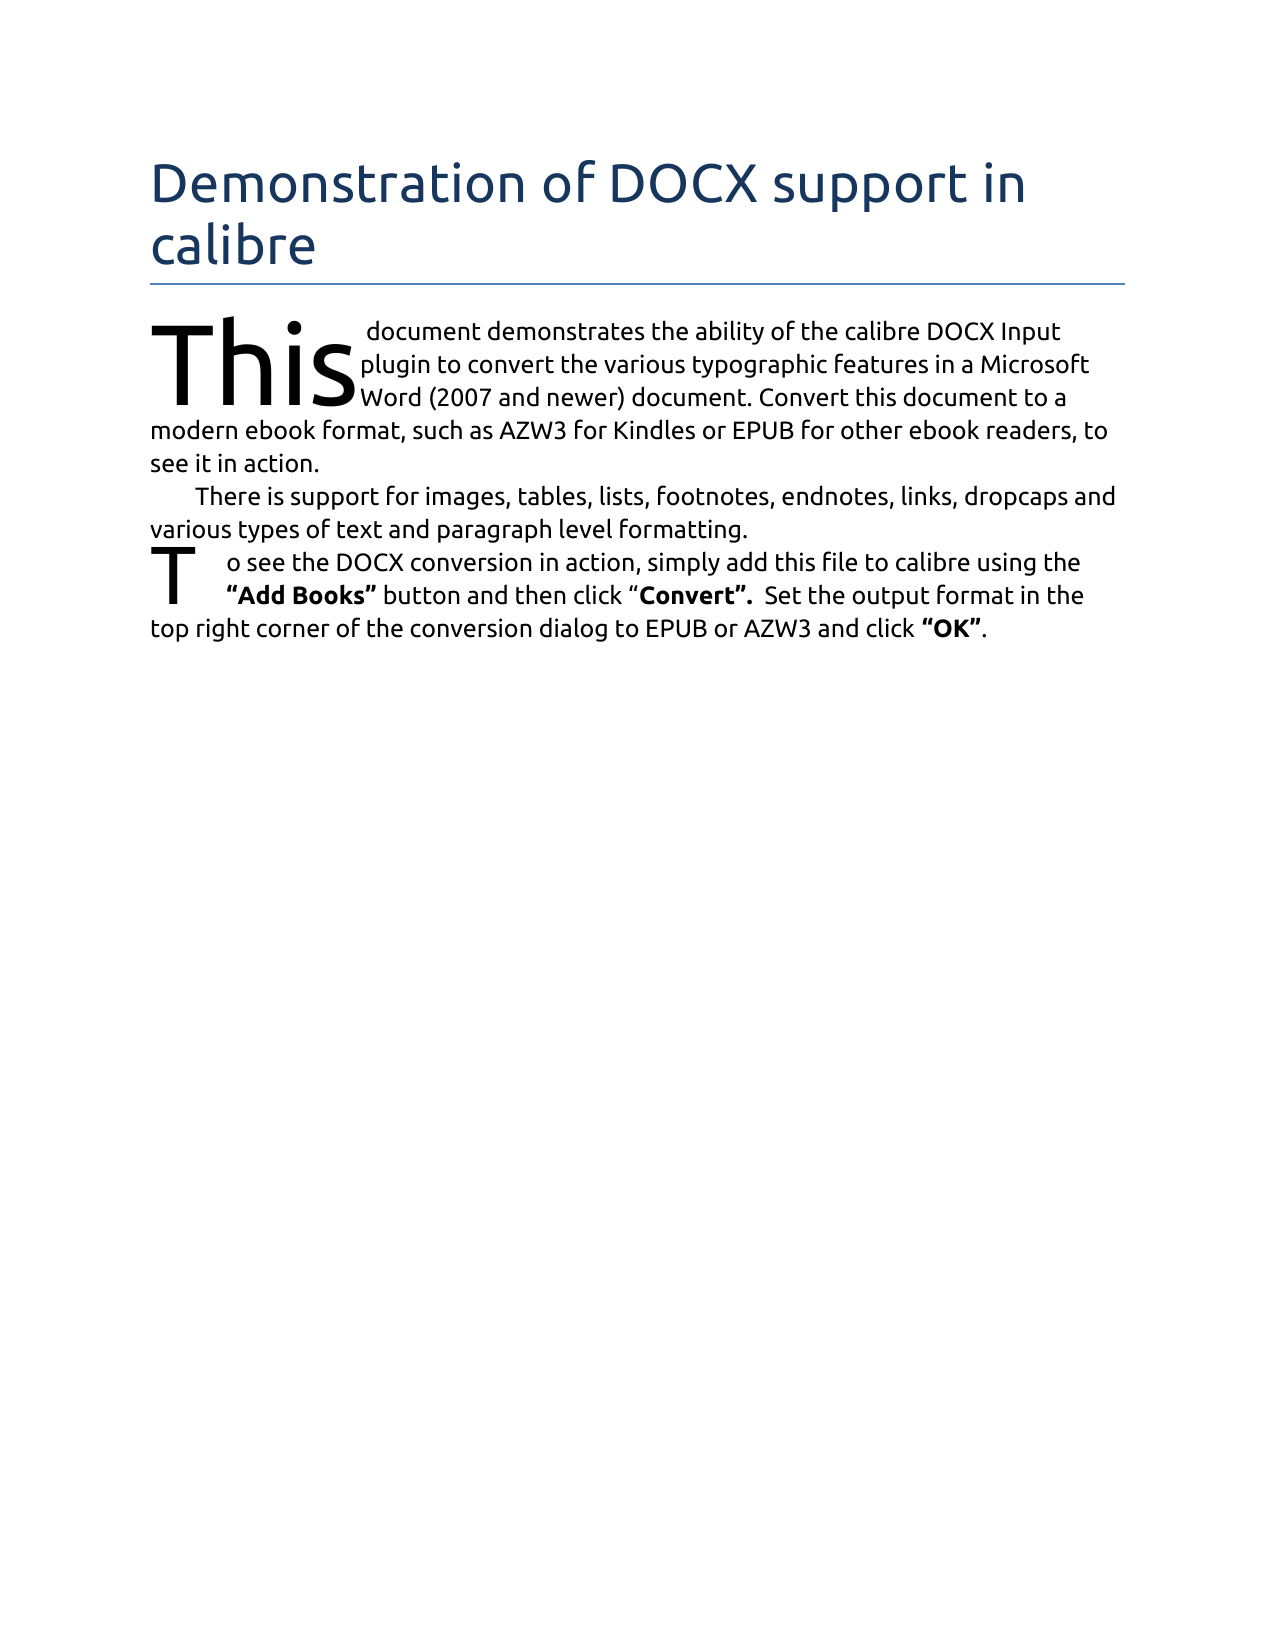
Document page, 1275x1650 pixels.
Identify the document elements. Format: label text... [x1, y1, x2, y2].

text There is support for images, tables, lists, footnotes, endnotes, links, dropcaps and various types of text and paragraph level formatting. [150, 481, 1125, 543]
text document demonstrates the ability of the calibre DOCX Input plugin to convert the various typographic features in a Microsoft Word (2007 and newer) document. Convert this document to a modern ebook format, such as AZW3 for Kindles or EPUB for other ebook readers, to see it in action. [150, 316, 1125, 477]
title Demonstration of DOCX support in calibre [150, 150, 1125, 283]
text o see the DOCX conversion in action, simply add this file to calibre using the “Add Books” button and then click “Convert”. Set the output format in the top right corner of the conversion dialog to EPUB or AZW3 and click “OK”. [150, 547, 1125, 642]
